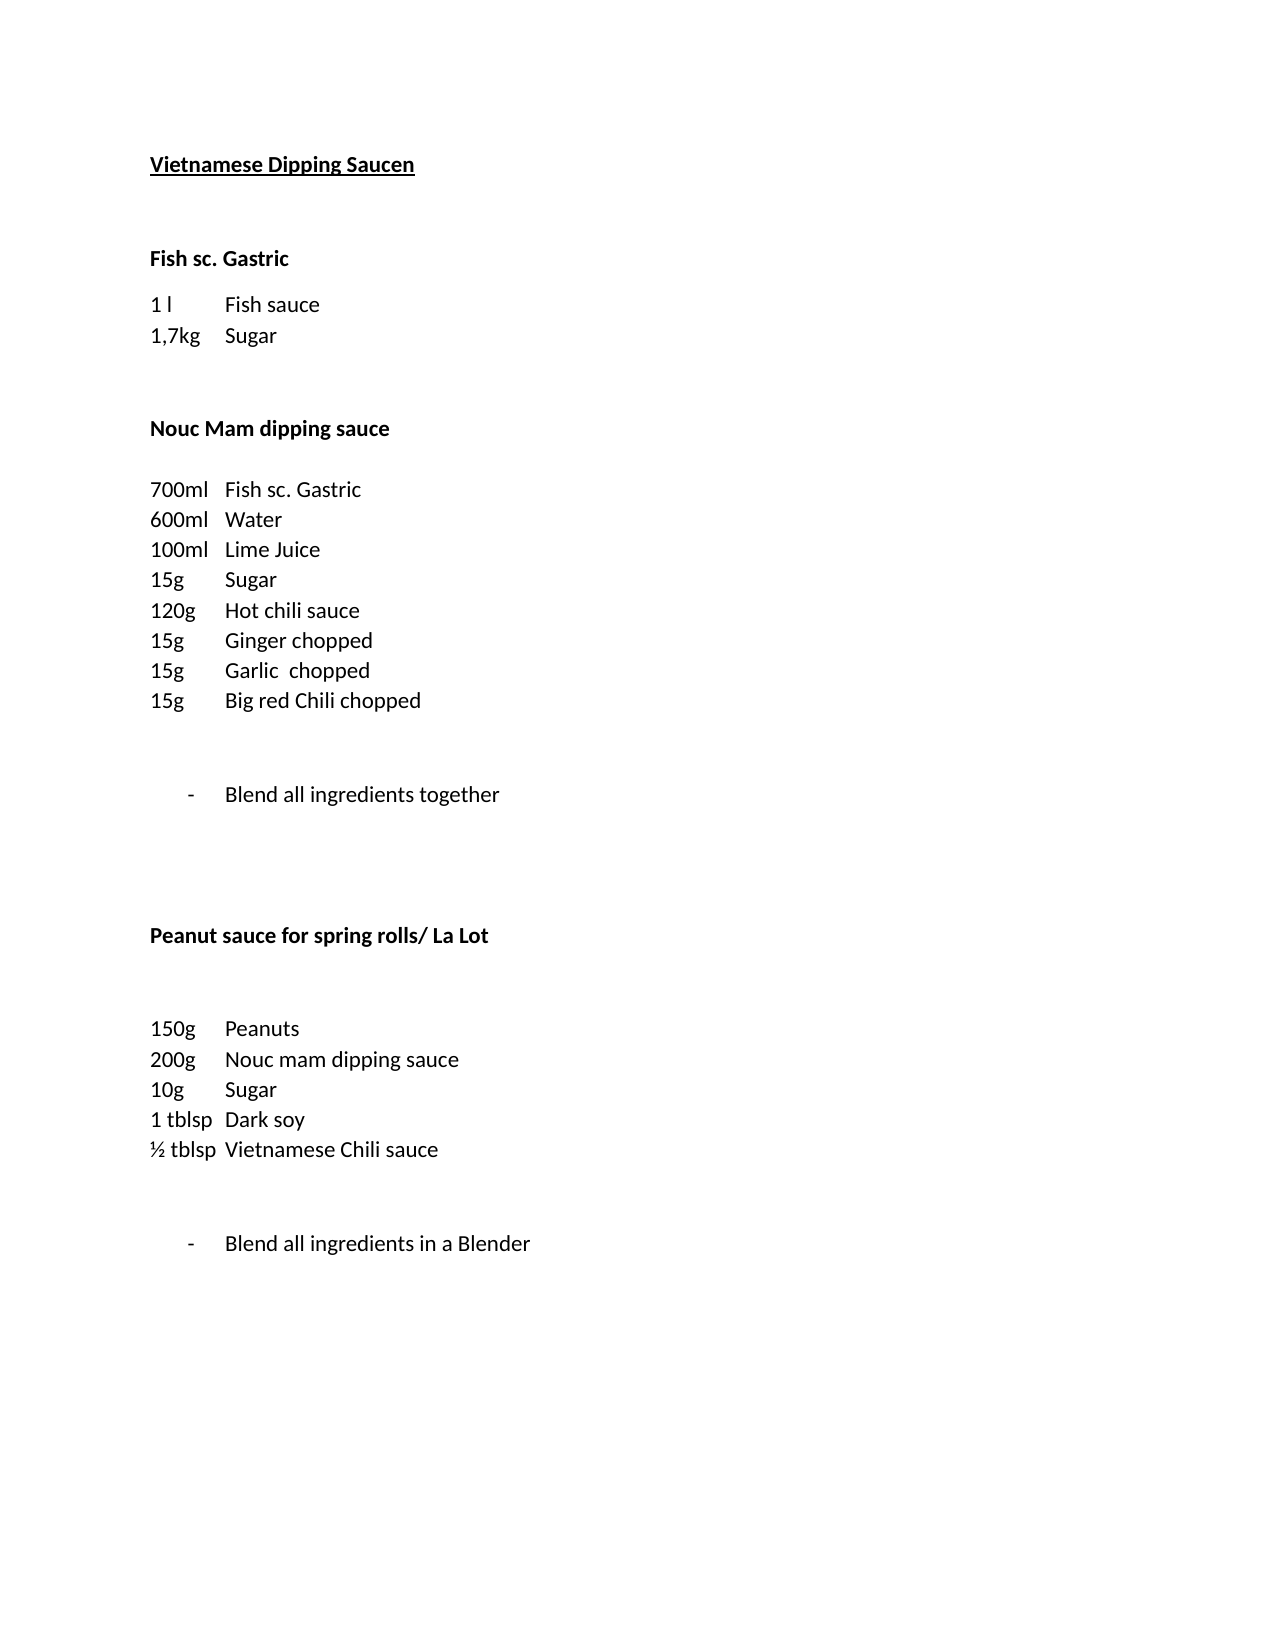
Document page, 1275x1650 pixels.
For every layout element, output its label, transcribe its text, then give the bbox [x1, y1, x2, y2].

text Fish sc. Gastric [150, 244, 1125, 272]
text Vietnamese Dipping Saucen [150, 150, 1125, 178]
text Nouc Mam dipping sauce 700ml Fish sc. Gastric 600ml Water 100ml Lime Juice 15g Sugar 120g Hot chili sauce 15g Ginger chopped 15g Garlic chopped 15g Big red Chili chopped [150, 414, 1125, 714]
text Peanut sauce for spring rolls/ La Lot [150, 921, 1125, 949]
text 150g Peanuts 200g Nouc mam dipping sauce 10g Sugar 1 tblsp Dark soy ½ tblsp Vietnamese Chili sauce [150, 1014, 1125, 1163]
text 1 l Fish sauce 1,7kg Sugar [150, 291, 1125, 349]
list Blend all ingredients in a Blender [187, 1229, 1125, 1257]
list Blend all ingredients together [187, 780, 1125, 808]
